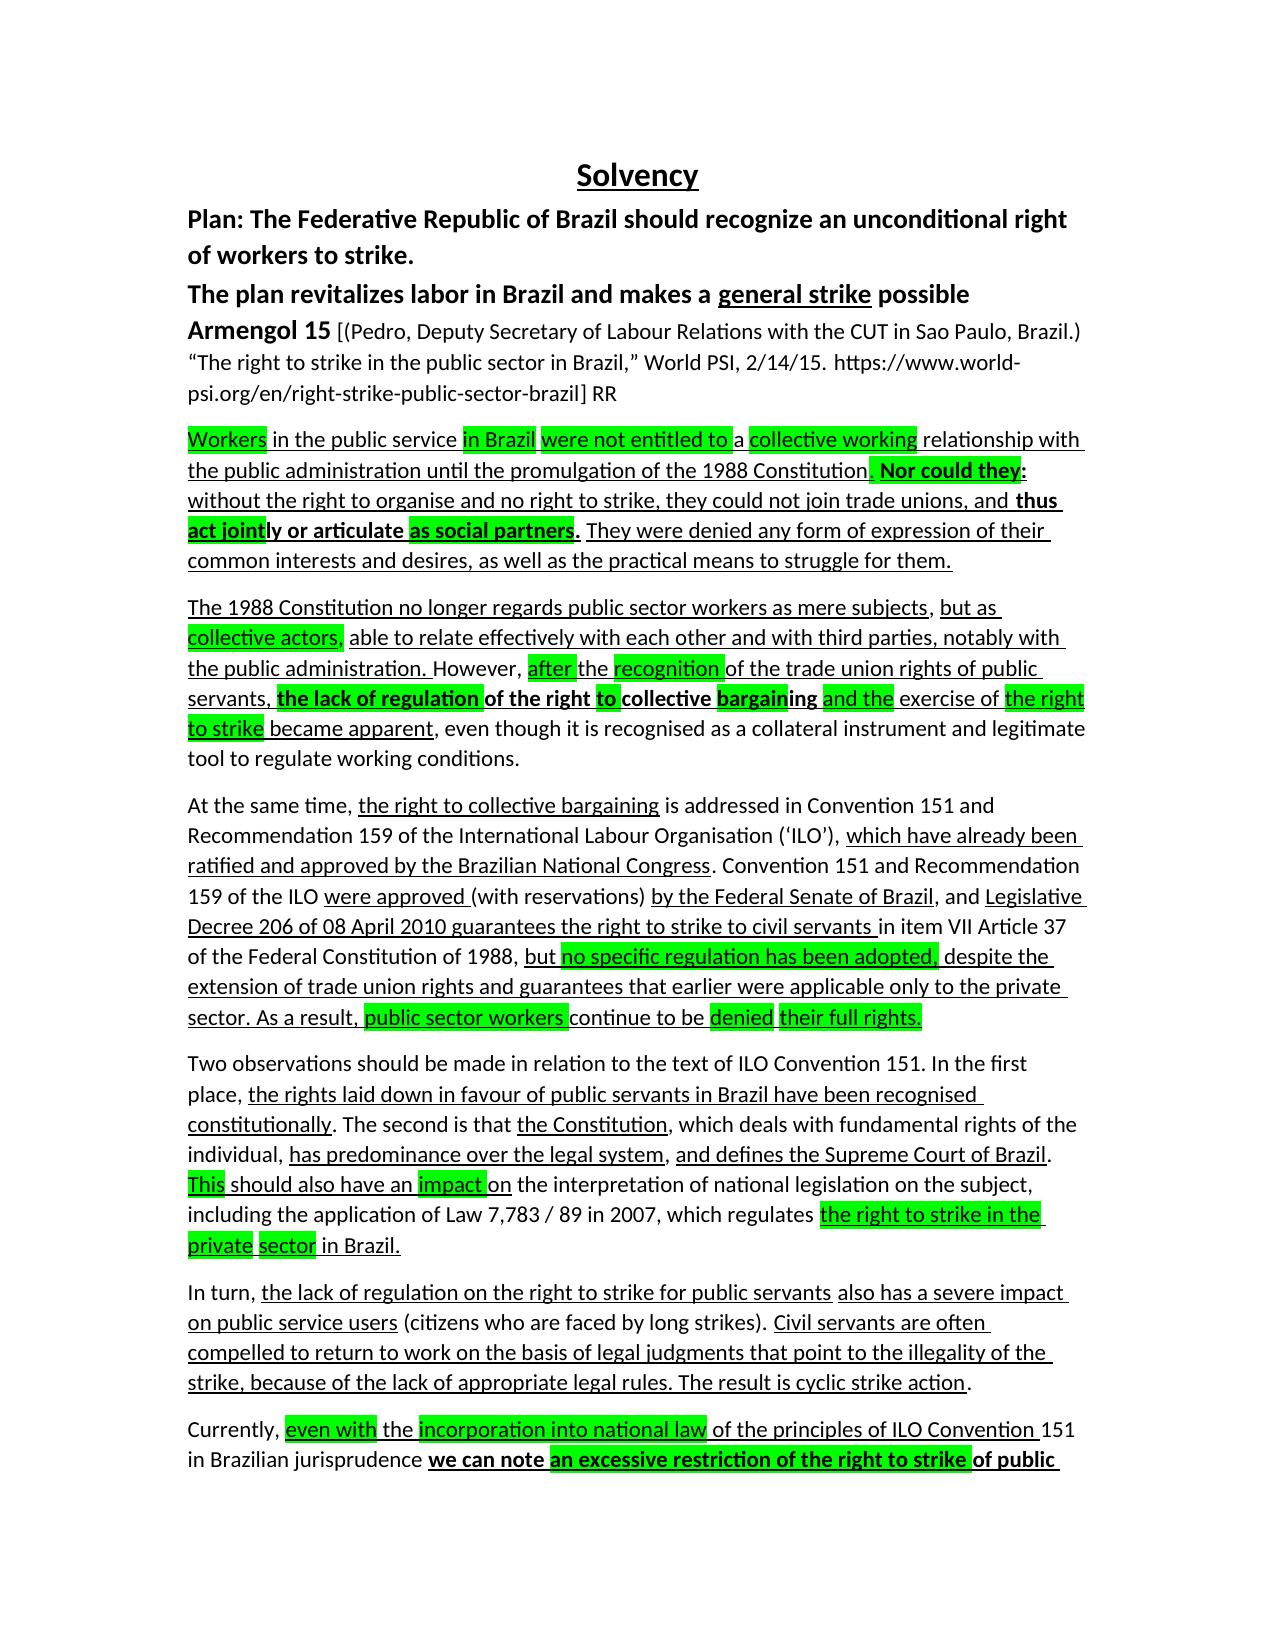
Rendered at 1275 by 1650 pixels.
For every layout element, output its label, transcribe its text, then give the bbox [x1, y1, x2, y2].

text Armengol 15 [(Pedro, Deputy Secretary of Labour Relations with the CUT in Sao Paulo, Brazil.) “The right to strike in the public sector in Brazil,” World PSI, 2/14/15. https://www.world-psi.org/en/right-strike-public-sector-brazil] RR [187, 313, 1087, 407]
text In turn, the lack of regulation on the right to strike for public servants also has a severe impact on public service users (citizens who are faced by long strikes). Civil servants are often compelled to return to work on the basis of legal judgments that point to the illegality of the strike, because of the lack of appropriate legal rules. The result is cyclic strike action. [187, 1278, 1087, 1396]
subtitle The plan revitalizes labor in Brazil and makes a general strike possible [187, 278, 1087, 311]
text The 1988 Constitution no longer regards public sector workers as mere subjects, but as collective actors, able to relate effectively with each other and with third parties, notably with the public administration. However, after the recognition of the trade union rights of public servants, the lack of regulation of the right to collective bargaining and the exercise of the right to strike became apparent, even though it is recognised as a collateral instrument and legitimate tool to regulate working conditions. [187, 593, 1087, 772]
subtitle Solvency [187, 154, 1087, 195]
text Workers in the public service in Brazil were not entitled to a collective working relationship with the public administration until the promulgation of the 1988 Constitution. Nor could they: without the right to organise and no right to strike, they could not join trade unions, and thus act jointly or articulate as social partners. They were denied any form of expression of their common interests and desires, as well as the practical means to struggle for them. [187, 426, 1087, 574]
subtitle Plan: The Federative Republic of Brazil should recognize an unconditional right of workers to strike. [187, 202, 1087, 271]
text At the same time, the right to collective bargaining is addressed in Convention 151 and Recommendation 159 of the International Labour Organisation (‘ILO’), which have already been ratified and approved by the Brazilian National Congress. Convention 151 and Recommendation 159 of the ILO were approved (with reservations) by the Federal Senate of Brazil, and Legislative Decree 206 of 08 April 2010 guarantees the right to strike to civil servants in item VII Article 37 of the Federal Constitution of 1988, but no specific regulation has been adopted, despite the extension of trade union rights and guarantees that earlier were applicable only to the private sector. As a result, public sector workers continue to be denied their full rights. [187, 791, 1087, 1031]
text Two observations should be made in relation to the text of ILO Convention 151. In the first place, the rights laid down in favour of public servants in Brazil have been recognised constitutionally. The second is that the Constitution, which deals with fundamental rights of the individual, has predominance over the legal system, and defines the Supreme Court of Brazil. This should also have an impact on the interpretation of national legislation on the subject, including the application of Law 7,783 / 89 in 2007, which regulates the right to strike in the private sector in Brazil. [187, 1049, 1087, 1259]
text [187, 1415, 1087, 1473]
